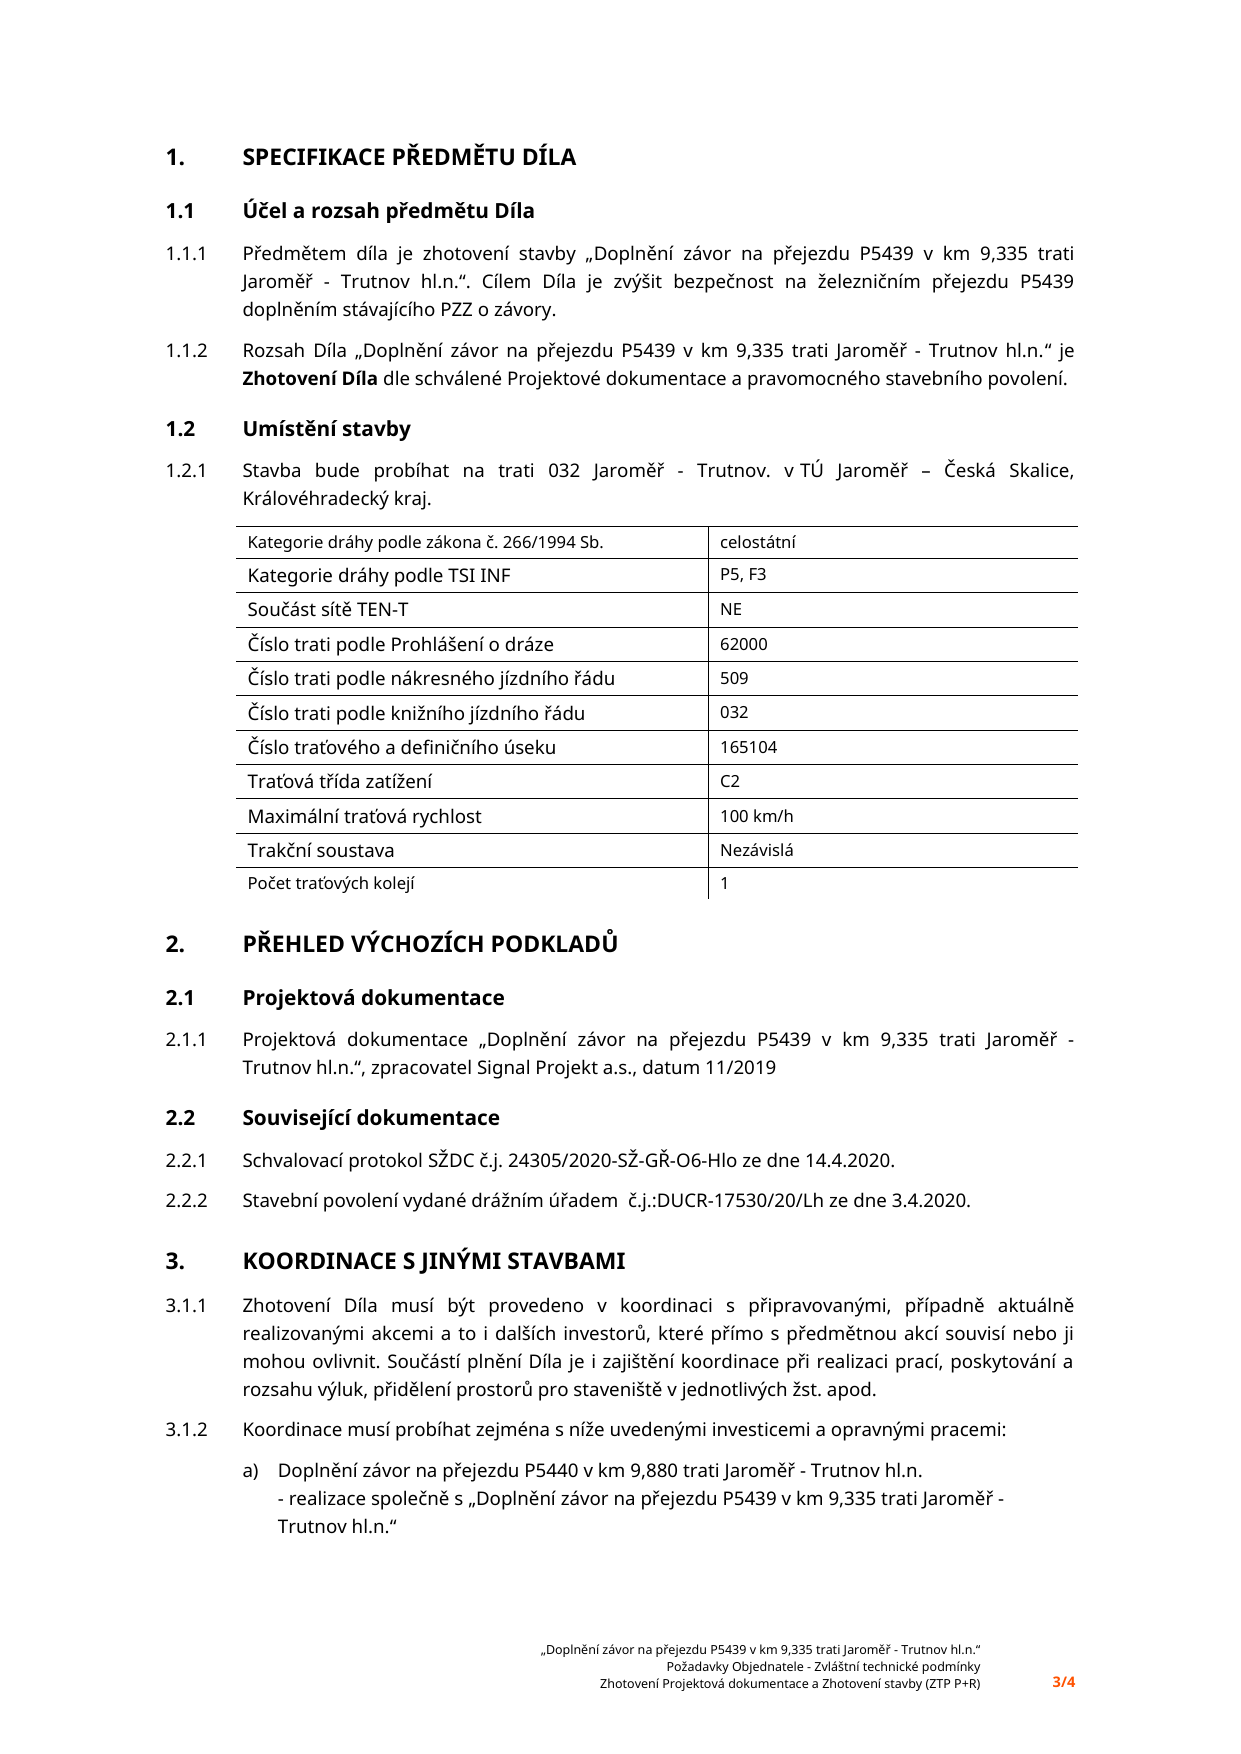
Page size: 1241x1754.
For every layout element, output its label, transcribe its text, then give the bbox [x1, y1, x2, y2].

table_cell Číslo traťového a definičního úseku [236, 731, 708, 764]
text Projektová dokumentace [165, 983, 1075, 1011]
table_cell NE [709, 593, 1078, 626]
text SPECIFIKACE PŘEDMĚTU DÍLA [165, 141, 1075, 173]
text Doplnění závor na přejezdu P5440 v km 9,880 trati Jaroměř - Trutnov hl.n. - realizace společně s „Doplnění závor na přejezdu P5439 v km 9,335 trati Jaroměř - Trutnov hl.n.“ [242, 1457, 1075, 1538]
text Stavební povolení vydané drážním úřadem č.j.:DUCR-17530/20/Lh ze dne 3.4.2020. [165, 1188, 1075, 1213]
text KOORDINACE S JINÝMI STAVBAMI [165, 1245, 1075, 1276]
table_cell 1 [709, 868, 1078, 898]
table_cell Číslo trati podle nákresného jízdního řádu [236, 662, 708, 695]
text PŘEHLED VÝCHOZÍCH PODKLADŮ [165, 928, 1075, 959]
text Rozsah Díla „Doplnění závor na přejezdu P5439 v km 9,335 trati Jaroměř - Trutnov hl.n.“ je Zhotovení Díla dle schválené Projektové dokumentace a pravomocného stavebního povolení. [165, 337, 1075, 390]
table_cell Součást sítě TEN-T [236, 593, 708, 626]
table_cell Číslo trati podle Prohlášení o dráze [236, 628, 708, 661]
table_cell 100 km/h [709, 799, 1078, 833]
table_header celostátní [709, 527, 1078, 558]
text Zhotovení Díla musí být provedeno v koordinaci s připravovanými, případně aktuálně realizovanými akcemi a to i dalších investorů, které přímo s předmětnou akcí souvisí nebo ji mohou ovlivnit. Součástí plnění Díla je i zajištění koordinace při realizaci prací, poskytování a rozsahu výluk, přidělení prostorů pro staveniště v jednotlivých žst. apod. [165, 1292, 1075, 1401]
table_cell 032 [709, 696, 1078, 729]
table_cell Kategorie dráhy podle TSI INF [236, 559, 708, 592]
text Stavba bude probíhat na trati 032 Jaroměř - Trutnov. v TÚ Jaroměř – Česká Skalice, Královéhradecký kraj. [165, 457, 1075, 511]
table_cell C2 [709, 765, 1078, 798]
text Související dokumentace [165, 1103, 1075, 1132]
table_cell Počet traťových kolejí [236, 868, 708, 898]
table_cell P5, F3 [709, 559, 1078, 592]
table_cell 62000 [709, 628, 1078, 661]
text Koordinace musí probíhat zejména s níže uvedenými investicemi a opravnými pracemi: [165, 1416, 1075, 1442]
text Předmětem díla je zhotovení stavby „Doplnění závor na přejezdu P5439 v km 9,335 trati Jaroměř - Trutnov hl.n.“. Cílem Díla je zvýšit bezpečnost na železničním přejezdu P5439 doplněním stávajícího PZZ o závory. [165, 240, 1075, 322]
table_cell Nezávislá [709, 834, 1078, 867]
table_cell Maximální traťová rychlost [236, 799, 708, 833]
table_cell 165104 [709, 731, 1078, 764]
table_header Kategorie dráhy podle zákona č. 266/1994 Sb. [236, 527, 708, 558]
text Projektová dokumentace „Doplnění závor na přejezdu P5439 v km 9,335 trati Jaroměř - Trutnov hl.n.“, zpracovatel Signal Projekt a.s., datum 11/2019 [165, 1027, 1075, 1080]
text Schvalovací protokol SŽDC č.j. 24305/2020-SŽ-GŘ-O6-Hlo ze dne 14.4.2020. [165, 1147, 1075, 1173]
text Účel a rozsah předmětu Díla [165, 197, 1075, 225]
table_cell Traťová třída zatížení [236, 765, 708, 798]
table_cell 509 [709, 662, 1078, 695]
table_cell Trakční soustava [236, 834, 708, 867]
table_cell Číslo trati podle knižního jízdního řádu [236, 696, 708, 729]
text Umístění stavby [165, 414, 1075, 442]
